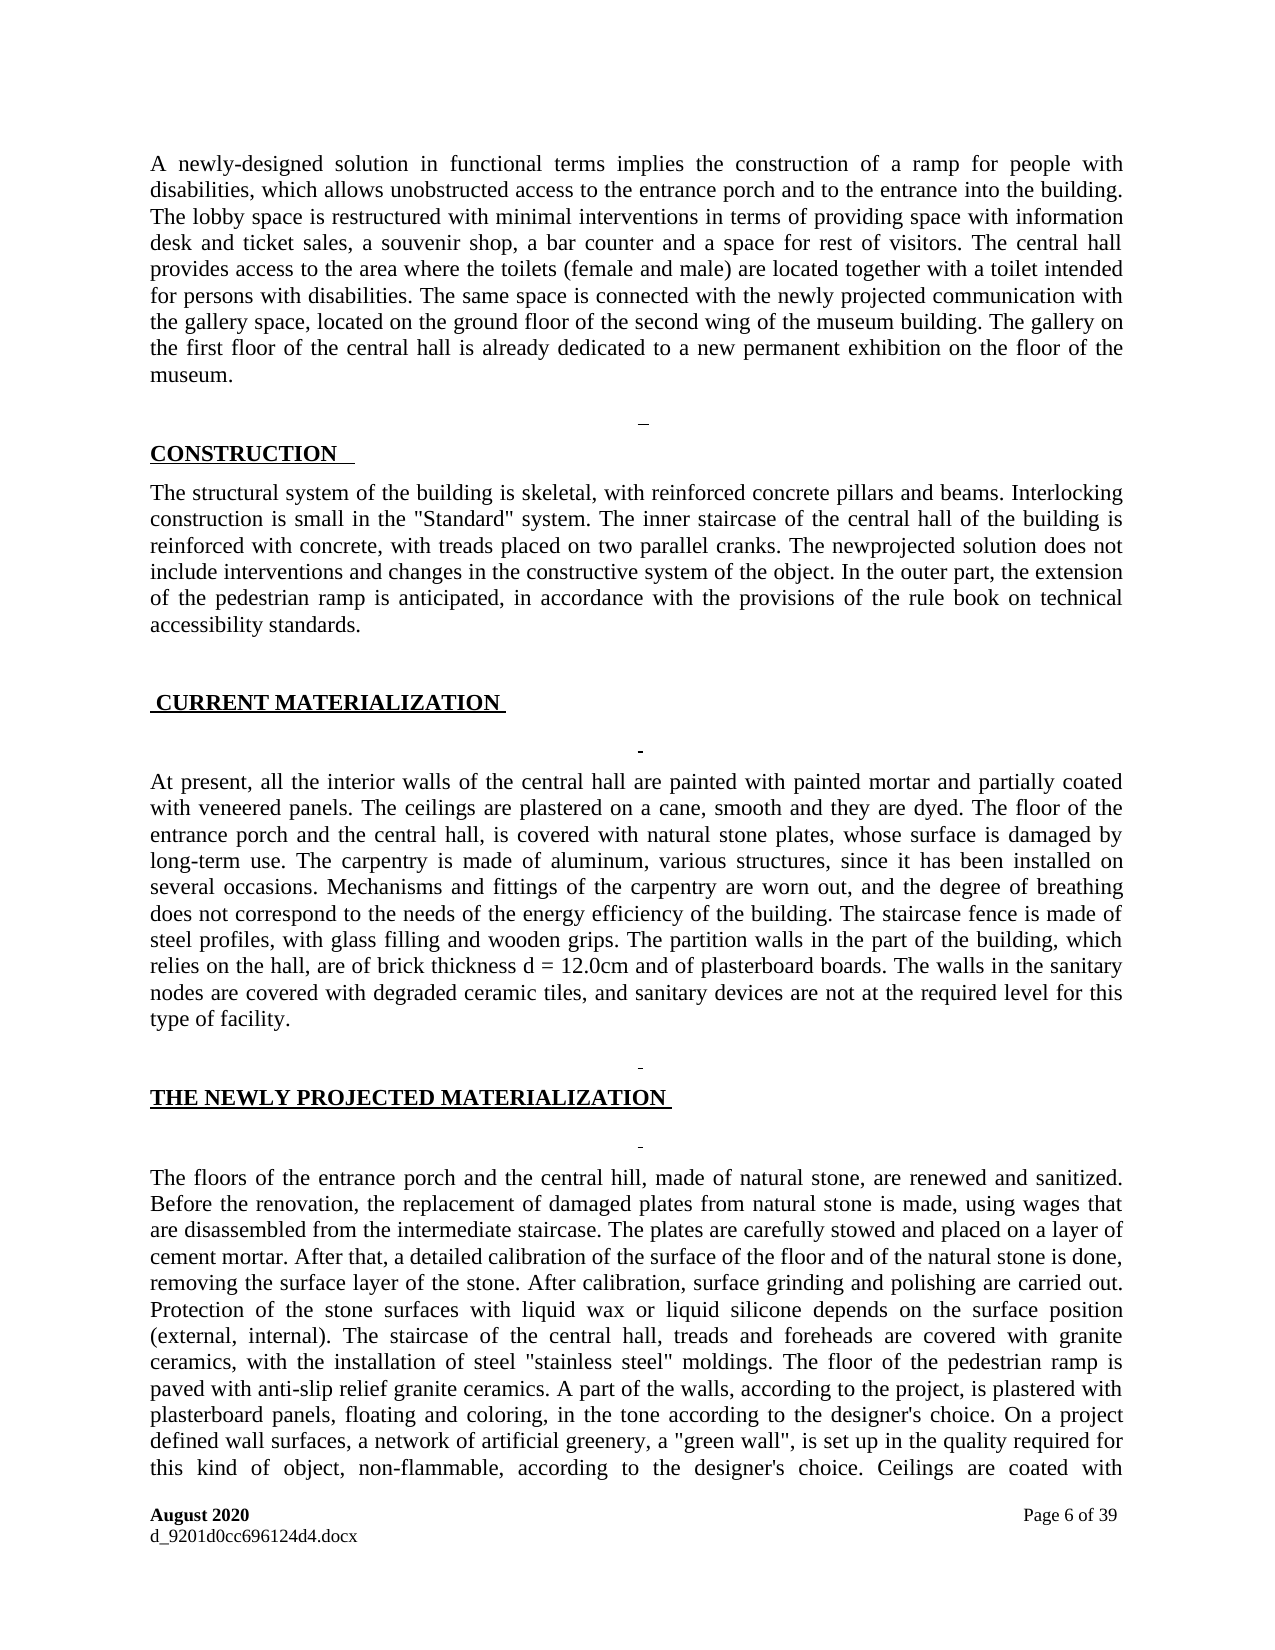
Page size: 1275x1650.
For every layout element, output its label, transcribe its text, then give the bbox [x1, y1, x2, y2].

text A newly-designed solution in functional terms implies the construction of a ramp for people with disabilities, which allows unobstructed access to the entrance porch and to the entrance into the building. The lobby space is restructured with minimal interventions in terms of providing space with information desk and ticket sales, a souvenir shop, a bar counter and a space for rest of visitors. The central hall provides access to the area where the toilets (female and male) are located together with a toilet intended for persons with disabilities. The same space is connected with the newly projected communication with the gallery space, located on the ground floor of the second wing of the museum building. The gallery on the first floor of the central hall is already dedicated to a new permanent exhibition on the floor of the museum. [150, 150, 1125, 387]
text At present, all the interior walls of the central hall are painted with painted mortar and partially coated with veneered panels. The ceilings are plastered on a cane, smooth and they are dyed. The floor of the entrance porch and the central hall, is covered with natural stone plates, whose surface is damaged by long-term use. The carpentry is made of aluminum, various structures, since it has been installed on several occasions. Mechanisms and fittings of the carpentry are worn out, and the degree of breathing does not correspond to the needs of the energy efficiency of the building. The staircase fence is made of steel profiles, with glass filling and wooden grips. The partition walls in the part of the building, which relies on the hall, are of brick thickness d = 12.0cm and of plasterboard boards. The walls in the sanitary nodes are covered with degraded ceramic tiles, and sanitary devices are not at the required level for this type of facility. [150, 768, 1125, 1031]
text THE NEWLY PROJECTED MATERIALIZATION [150, 1084, 1125, 1111]
text CURRENT MATERIALIZATION [150, 688, 1125, 715]
text CONSTRUCTION [150, 440, 1125, 467]
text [150, 1164, 1125, 1480]
text The structural system of the building is skeletal, with reinforced concrete pillars and beams. Interlocking construction is small in the "Standard" system. The inner staircase of the central hall of the building is reinforced with concrete, with treads placed on two parallel cranks. The newprojected solution does not include interventions and changes in the constructive system of the object. In the outer part, the extension of the pedestrian ramp is anticipated, in accordance with the provisions of the rule book on technical accessibility standards. [150, 479, 1125, 637]
